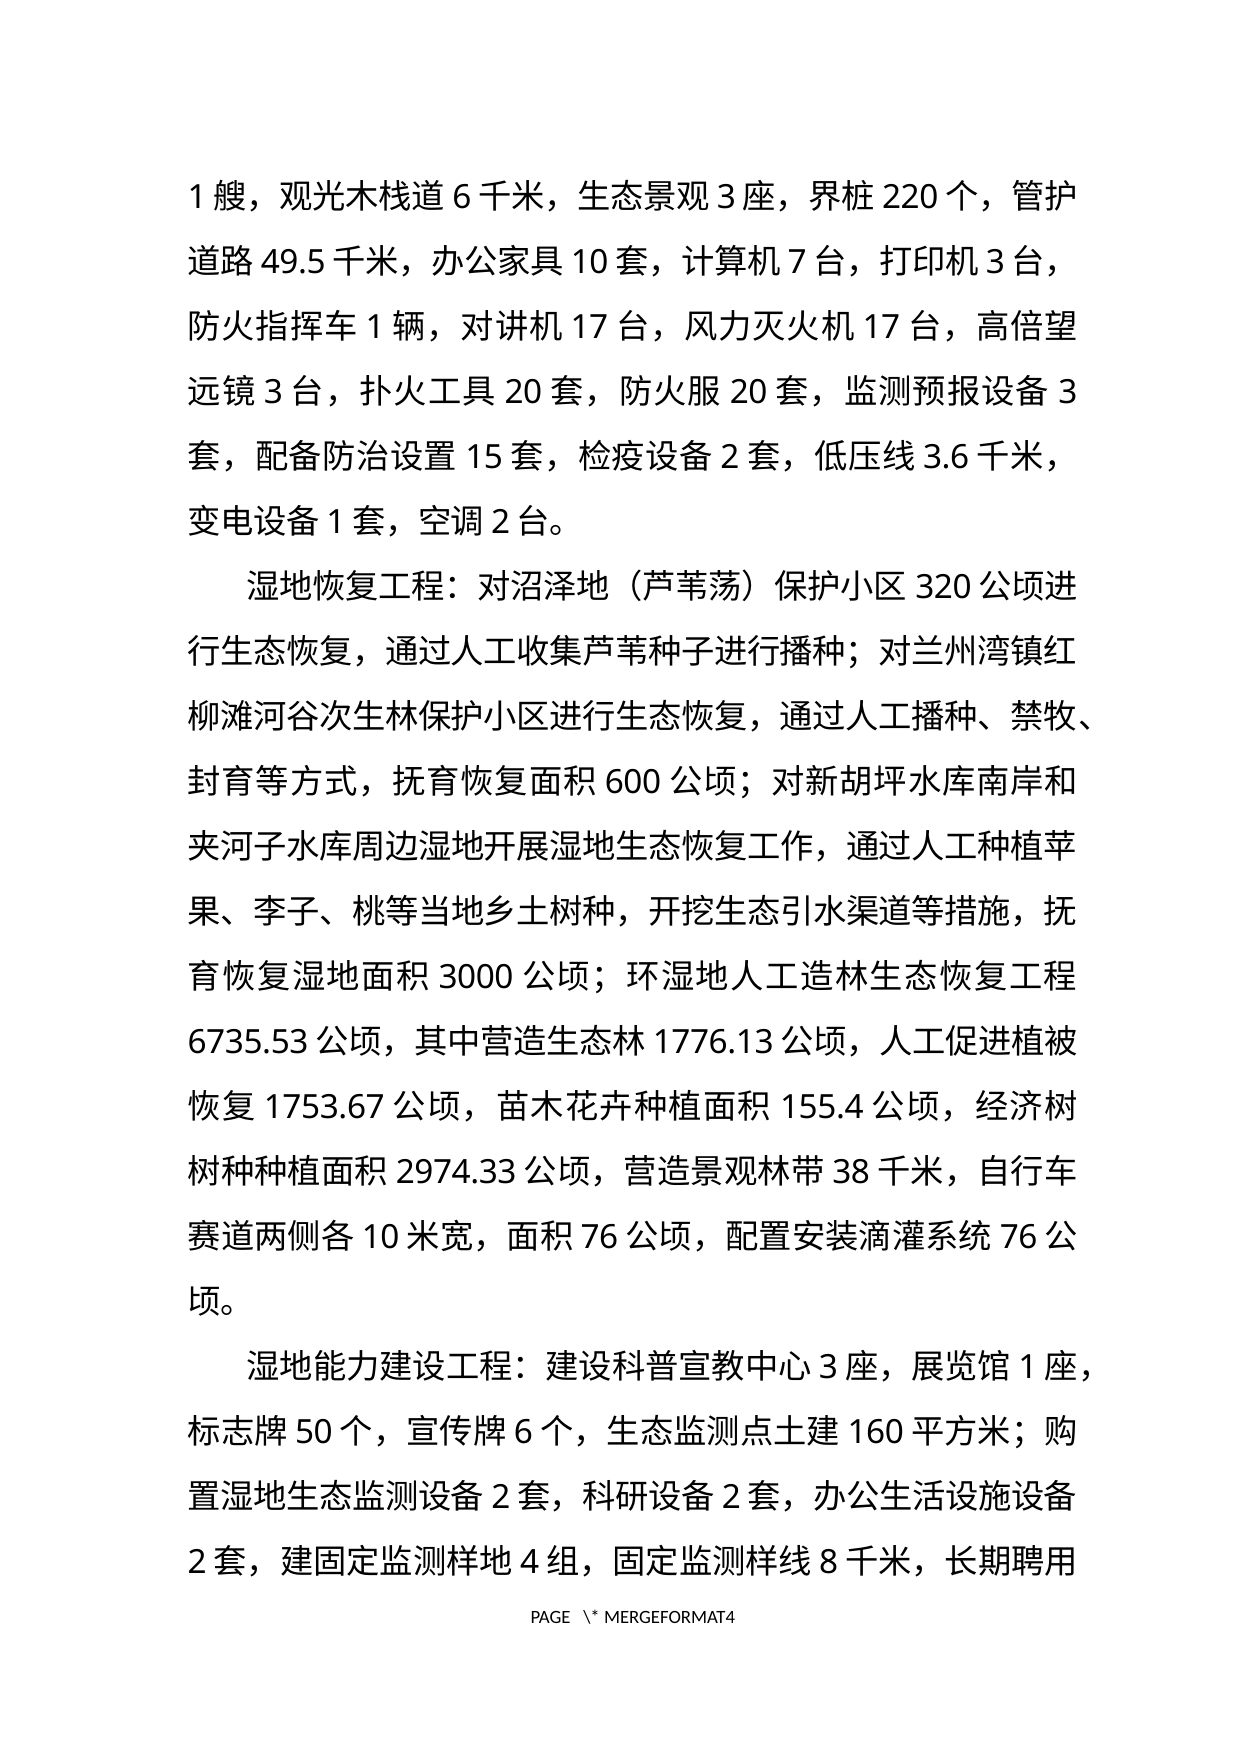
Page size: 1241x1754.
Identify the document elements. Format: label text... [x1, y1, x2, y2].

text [187, 1332, 1078, 1592]
text 湿地恢复工程：对沼泽地（芦苇荡）保护小区320公顷进行生态恢复，通过人工收集芦苇种子进行播种；对兰州湾镇红柳滩河谷次生林保护小区进行生态恢复，通过人工播种、禁牧、封育等方式，抚育恢复面积600公顷；对新胡坪水库南岸和夹河子水库周边湿地开展湿地生态恢复工作，通过人工种植苹果、李子、桃等当地乡土树种，开挖生态引水渠道等措施，抚育恢复湿地面积3000公顷；环湿地人工造林生态恢复工程6735.53公顷，其中营造生态林1776.13公顷，人工促进植被恢复1753.67公顷，苗木花卉种植面积155.4公顷，经济树树种种植面积2974.33公顷，营造景观林带38千米，自行车赛道两侧各10米宽，面积76公顷，配置安装滴灌系统76公顷。 [187, 552, 1078, 1332]
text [187, 162, 1078, 552]
